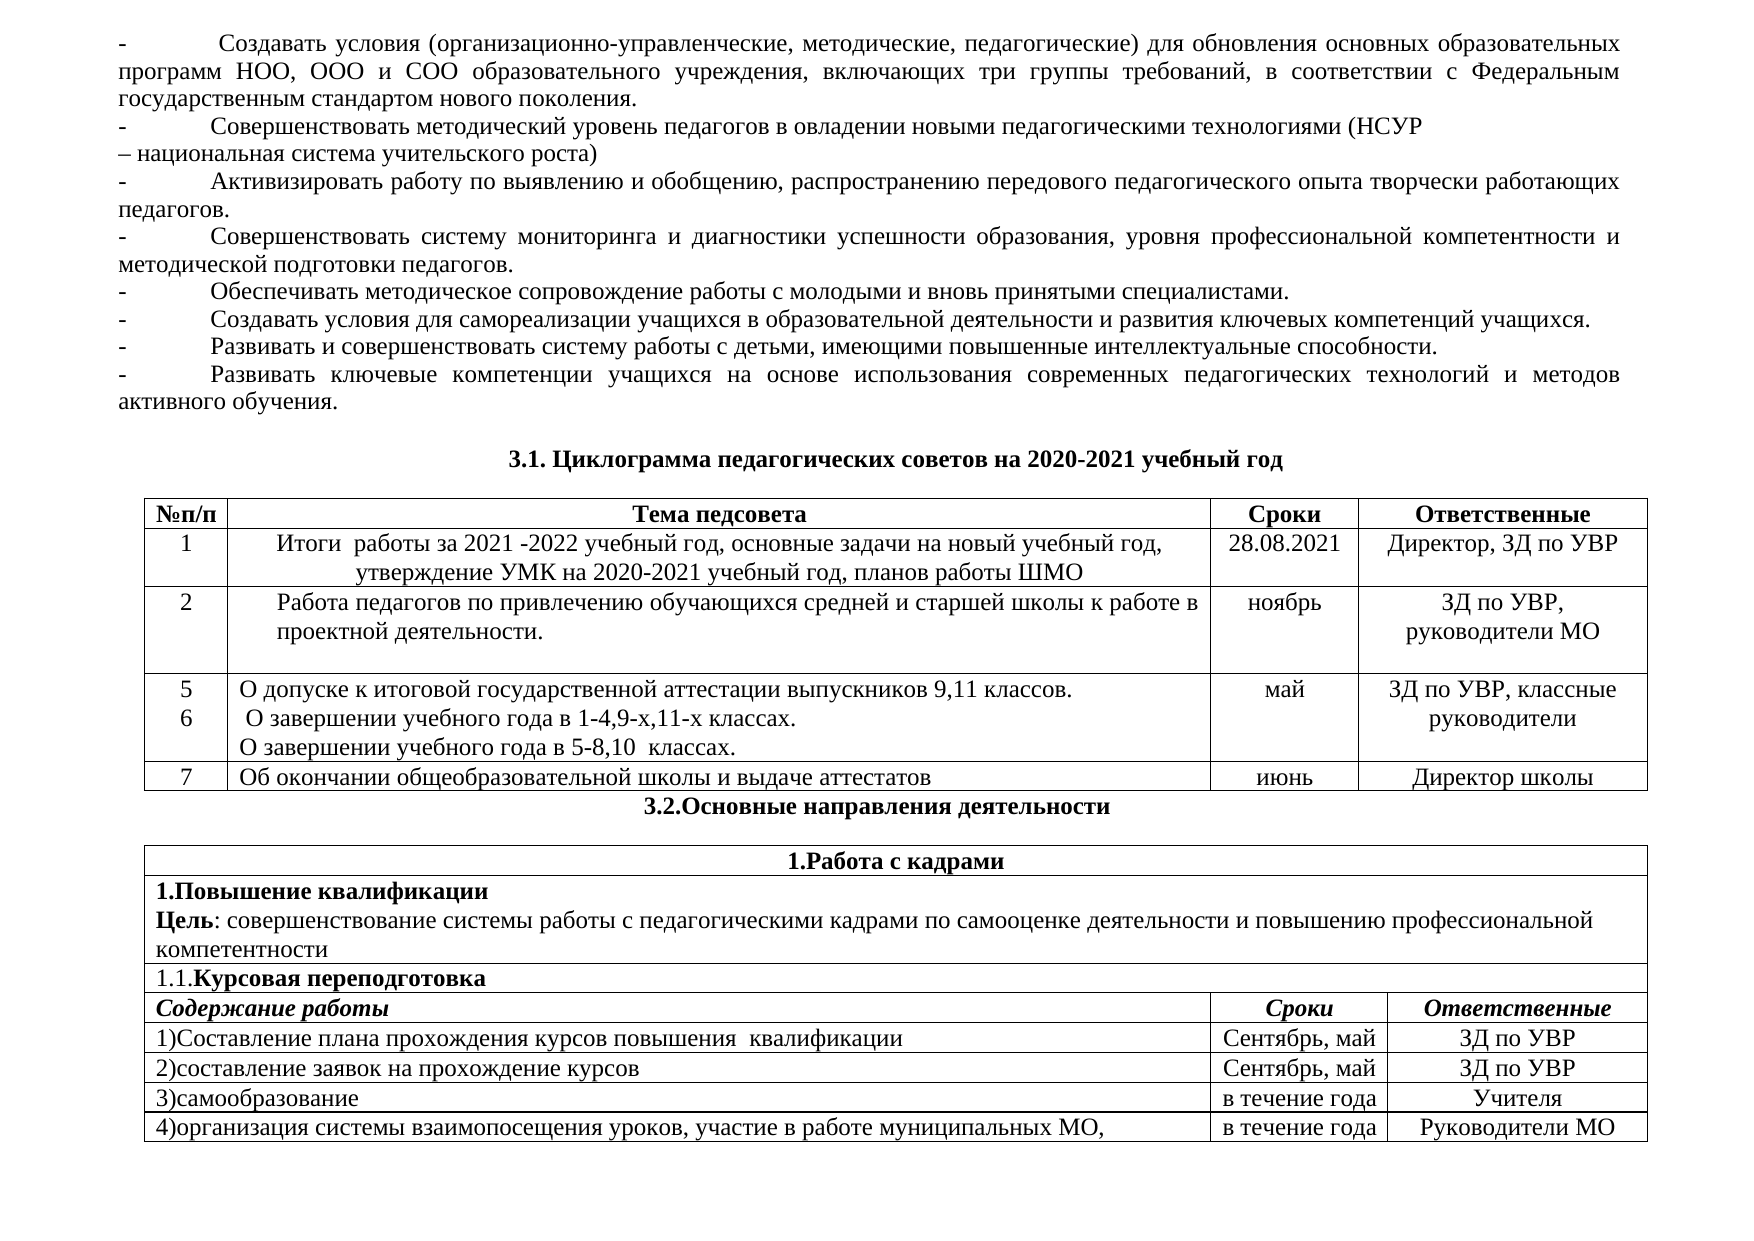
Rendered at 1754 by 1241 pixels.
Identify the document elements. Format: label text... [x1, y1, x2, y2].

list Создавать условия (организационно-управленческие, методические, педагогические) для обновления основных образовательных программ НОО, ООО и СОО образовательного учреждения, включающих три группы требований, в соответствии с Федеральным государственным стандартом нового поколения. [118, 29, 1621, 112]
text 3.1. Циклограмма педагогических советов на 2020-2021 учебный год [156, 444, 1636, 473]
list Обеспечивать методическое сопровождение работы с молодыми и вновь принятыми специалистами. [118, 277, 1621, 305]
table_cell Итоги работы за 2021 -2022 учебный год, основные задачи на новый учебный год, утверждение УМК на 2020-2021 учебный год, планов работы ШМО [228, 529, 1210, 586]
text – национальная система учительского роста) [118, 140, 1621, 167]
table_cell Об окончании общеобразовательной школы и выдаче аттестатов [228, 762, 1210, 790]
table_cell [145, 1113, 1210, 1141]
table_cell Работа педагогов по привлечению обучающихся средней и старшей школы к работе в проектной деятельности. [228, 587, 1210, 673]
table_cell 28.08.2021 [1211, 529, 1358, 586]
table_cell 2)составление заявок на прохождение курсов [145, 1053, 1210, 1082]
table_cell Сроки [1211, 993, 1387, 1022]
table_header Сроки [1211, 499, 1358, 527]
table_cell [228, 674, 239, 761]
table_cell 1.Повышение квалификации Цель: совершенствование системы работы с педагогическими кадрами по самооценке деятельности и повышению профессиональной компетентности [145, 876, 1647, 962]
list Совершенствовать систему мониторинга и диагностики успешности образования, уровня профессиональной компетентности и методической подготовки педагогов. [118, 222, 1621, 277]
table_cell ЗД по УВР, руководители МО [1359, 587, 1647, 673]
table_cell ноябрь [1211, 587, 1358, 673]
table_cell 5 6 [145, 674, 227, 761]
table_cell ЗД по УВР, классные руководители [1359, 674, 1647, 761]
table_cell Ответственные [1388, 993, 1647, 1022]
table_cell 3)самообразование [145, 1083, 1210, 1111]
list Создавать условия для самореализации учащихся в образовательной деятельности и развития ключевых компетенций учащихся. [118, 305, 1621, 332]
table_cell Содержание работы [145, 993, 1210, 1022]
table_cell в течение года [1211, 1113, 1387, 1141]
table_cell 2 [145, 587, 227, 673]
table_cell ЗД по УВР [1388, 1053, 1647, 1082]
table_cell Сентябрь, май [1211, 1053, 1387, 1082]
table_cell июнь [1211, 762, 1358, 790]
table_cell 1)Составление плана прохождения курсов повышения квалификации [145, 1023, 1210, 1052]
table_cell Сентябрь, май [1211, 1023, 1387, 1052]
table_cell Учителя [1388, 1083, 1647, 1111]
table_header Тема педсовета [228, 499, 1210, 527]
table_header №п/п [145, 499, 227, 527]
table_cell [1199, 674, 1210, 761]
text 3.2.Основные направления деятельности [118, 791, 1636, 820]
table_cell 1.1.Курсовая переподготовка [145, 964, 1647, 992]
table_header Ответственные [1359, 499, 1647, 527]
table_header 1.Работа с кадрами [145, 846, 1647, 875]
table_cell 7 [145, 762, 227, 790]
table_cell Директор, ЗД по УВР [1359, 529, 1647, 586]
list Активизировать работу по выявлению и обобщению, распространению передового педагогического опыта творчески работающих педагогов. [118, 167, 1621, 222]
list Совершенствовать методический уровень педагогов в овладении новыми педагогическими технологиями (НСУР [118, 112, 1621, 140]
table_cell ЗД по УВР [1388, 1023, 1647, 1052]
table_cell май [1211, 674, 1358, 761]
list Развивать и совершенствовать систему работы с детьми, имеющими повышенные интеллектуальные способности. [118, 332, 1621, 360]
table_cell Директор школы [1359, 762, 1647, 790]
table_cell в течение года [1211, 1083, 1387, 1111]
table_cell 1 [145, 529, 227, 586]
table_cell Руководители МО [1388, 1113, 1647, 1141]
list Развивать ключевые компетенции учащихся на основе использования современных педагогических технологий и методов активного обучения. [118, 360, 1621, 415]
